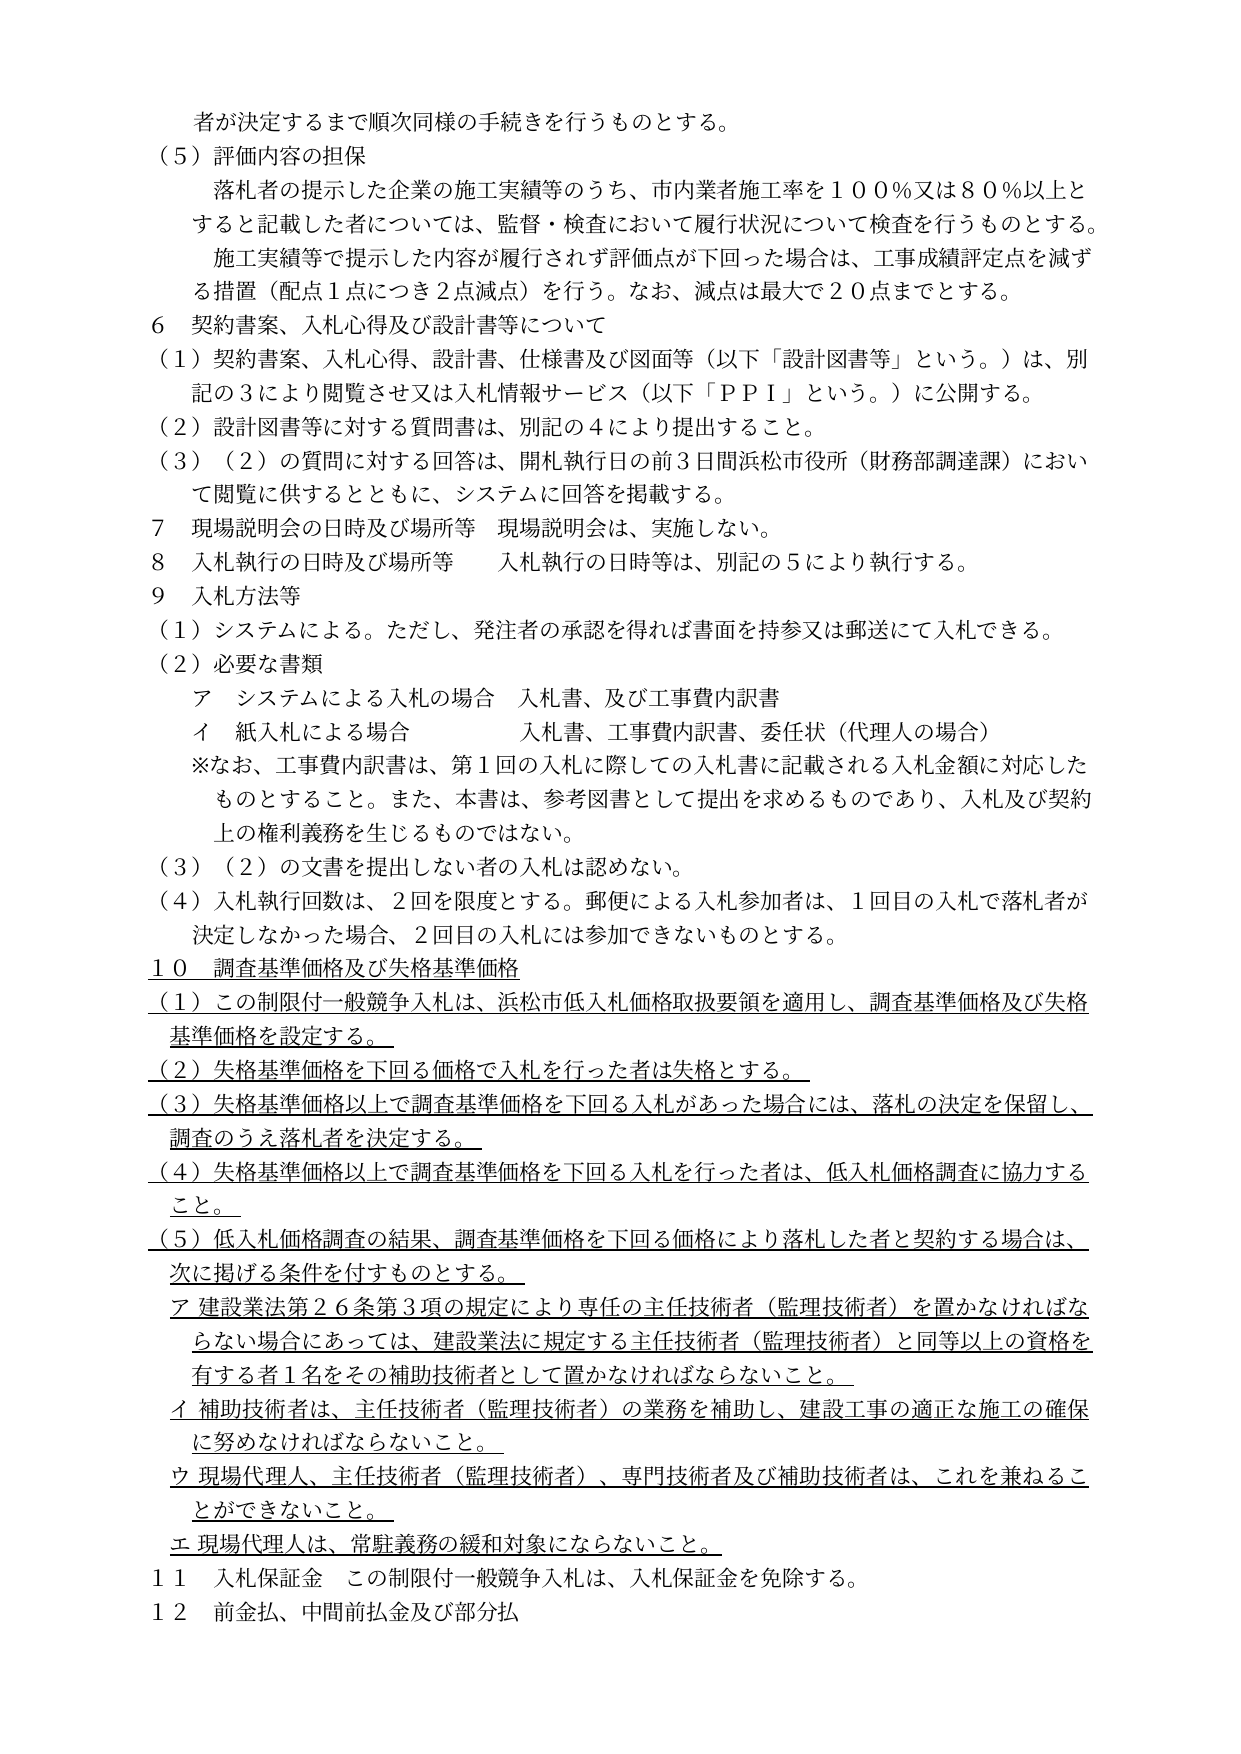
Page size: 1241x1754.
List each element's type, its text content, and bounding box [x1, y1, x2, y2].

text ９ 入札方法等 [148, 578, 1092, 612]
text 落札者の提示した企業の施工実績等のうち、市内業者施工率を１００％又は８０％以上とすると記載した者については、監督・検査において履行状況について検査を行うものとする。 [148, 172, 1092, 239]
text ７ 現場説明会の日時及び場所等 現場説明会は、実施しない。 [148, 510, 1092, 544]
text （５）評価内容の担保 [148, 138, 1092, 172]
text （３）失格基準価格以上で調査基準価格を下回る入札があった場合には、落札の決定を保留し、調査のうえ落札者を決定する。 [148, 1086, 1092, 1114]
text 施工実績等で提示した内容が履行されず評価点が下回った場合は、工事成績評定点を減ずる措置（配点１点につき２点減点）を行う。なお、減点は最大で２０点までとする。 [192, 239, 1092, 307]
text ア 建設業法第２６条第３項の規定により専任の主任技術者（監理技術者）を置かなければならない場合にあっては、建設業法に規定する主任技術者（監理技術者）と同等以上の資格を有する者１名をその補助技術者として置かなければならないこと。 [169, 1289, 1092, 1391]
text イ 紙入札による場合 入札書、工事費内訳書、委任状（代理人の場合） [148, 713, 1092, 747]
text １１ 入札保証金 この制限付一般競争入札は、入札保証金を免除する。 [148, 1560, 1092, 1594]
text ア システムによる入札の場合 入札書、及び工事費内訳書 [148, 680, 1092, 713]
text ※なお、工事費内訳書は、第１回の入札に際しての入札書に記載される入札金額に対応したものとすること。また、本書は、参考図書として提出を求めるものであり、入札及び契約上の権利義務を生じるものではない。 [191, 747, 1092, 849]
text エ 現場代理人は、常駐義務の緩和対象にならないこと。 [169, 1526, 1092, 1560]
text ８ 入札執行の日時及び場所等 入札執行の日時等は、別記の５により執行する。 [148, 544, 1092, 578]
text （３）失格基準価格以上で調査基準価格を下回る入札があった場合には、落札の決定を保留し、調査のうえ落札者を決定する。 [148, 1116, 1092, 1154]
text １２ 前金払、中間前払金及び部分払 [148, 1594, 1092, 1628]
text （３）（２）の質問に対する回答は、開札執行日の前３日間浜松市役所（財務部調達課）において閲覧に供するとともに、システムに回答を掲載する。 [148, 443, 1092, 510]
text １０ 調査基準価格及び失格基準価格 [148, 951, 1092, 984]
text （２）失格基準価格を下回る価格で入札を行った者は失格とする。 [148, 1052, 1092, 1086]
text （２）必要な書類 [148, 646, 1092, 680]
text （３）（２）の文書を提出しない者の入札は認めない。 [148, 849, 1092, 883]
text ウ 現場代理人、主任技術者（監理技術者）、専門技術者及び補助技術者は、これを兼ねることができないこと。 [169, 1458, 1092, 1526]
text イ 補助技術者は、主任技術者（監理技術者）の業務を補助し、建設工事の適正な施工の確保に努めなければならないこと。 [169, 1391, 1092, 1458]
text （２）設計図書等に対する質問書は、別記の４により提出すること。 [148, 409, 1092, 443]
text （１）システムによる。ただし、発注者の承認を得れば書面を持参又は郵送にて入札できる。 [148, 612, 1092, 646]
text （１）契約書案、入札心得、設計書、仕様書及び図面等（以下「設計図書等」という。）は、別記の３により閲覧させ又は入札情報サービス（以下「ＰＰＩ」という。）に公開する。 [148, 341, 1092, 409]
text （４）失格基準価格以上で調査基準価格を下回る入札を行った者は、低入札価格調査に協力すること。 [148, 1154, 1092, 1221]
text （１）この制限付一般競争入札は、浜松市低入札価格取扱要領を適用し、調査基準価格及び失格基準価格を設定する。 [148, 984, 1092, 1052]
text ６ 契約書案、入札心得及び設計書等について [148, 307, 1092, 341]
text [194, 104, 1092, 138]
text （４）入札執行回数は、２回を限度とする。郵便による入札参加者は、１回目の入札で落札者が決定しなかった場合、２回目の入札には参加できないものとする。 [148, 883, 1092, 951]
text （５）低入札価格調査の結果、調査基準価格を下回る価格により落札した者と契約する場合は、次に掲げる条件を付すものとする。 [148, 1221, 1092, 1289]
